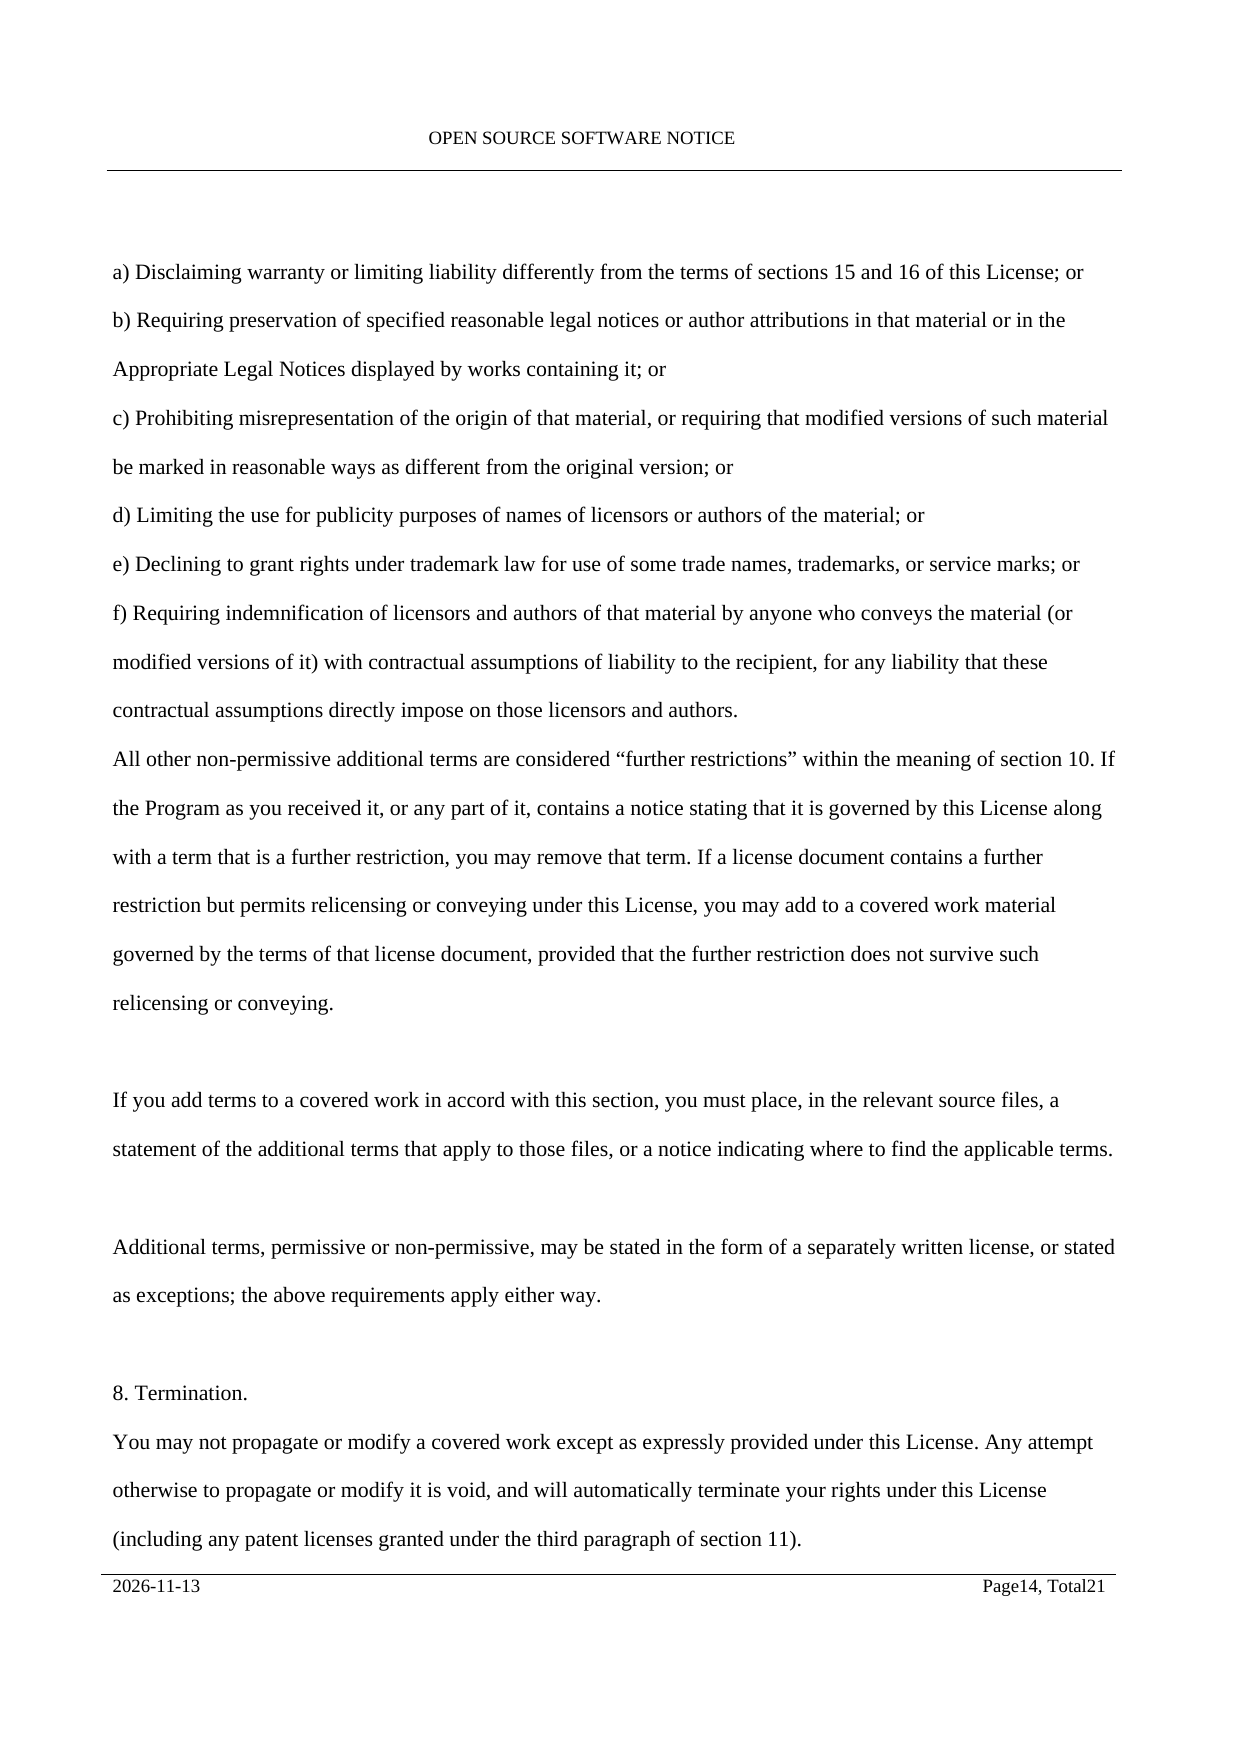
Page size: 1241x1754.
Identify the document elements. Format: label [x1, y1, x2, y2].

text [112, 206, 1128, 1555]
